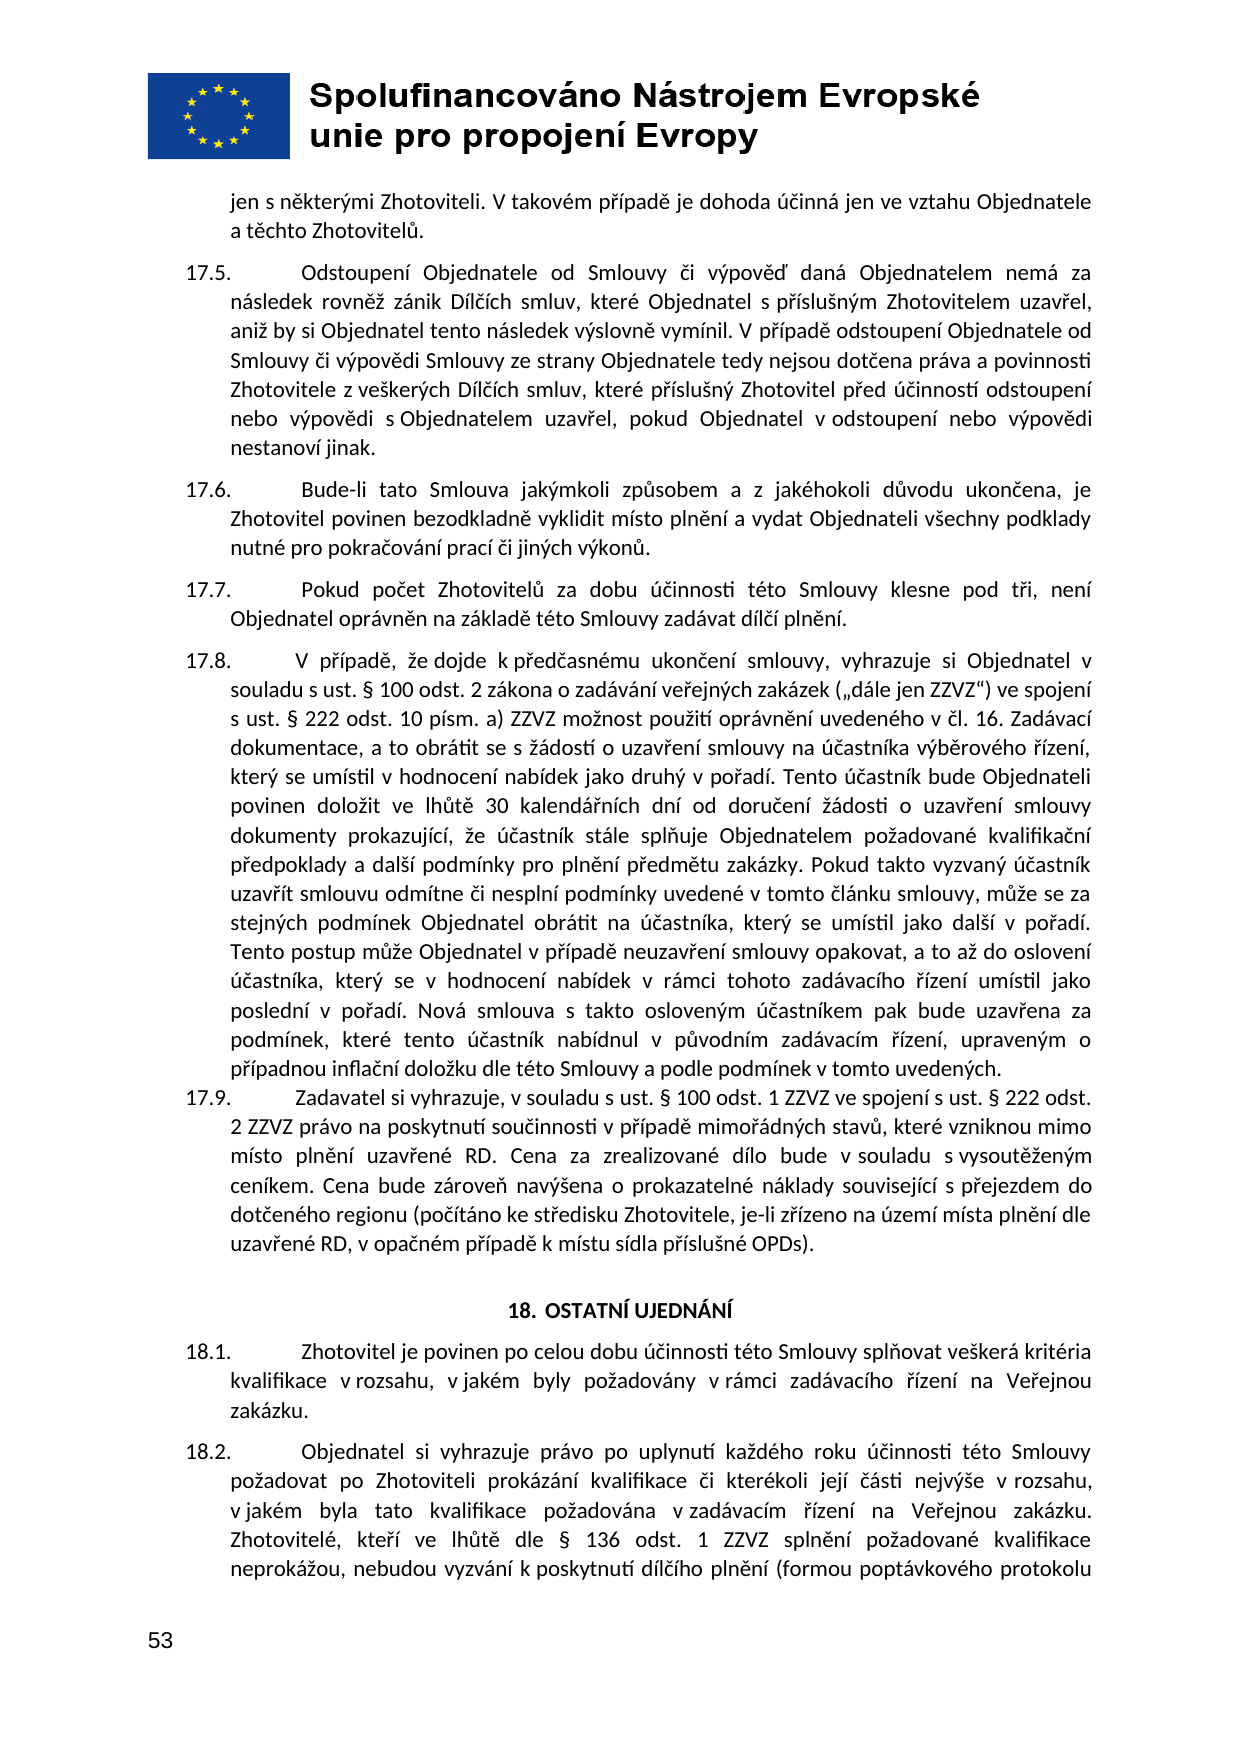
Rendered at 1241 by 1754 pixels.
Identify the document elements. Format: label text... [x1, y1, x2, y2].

list Pokud počet Zhotovitelů za dobu účinnosti této Smlouvy klesne pod tři, není Objednatel oprávněn na základě této Smlouvy zadávat dílčí plnění. [185, 574, 1093, 632]
picture [147, 73, 991, 160]
list Odstoupení Objednatele od Smlouvy či výpověď daná Objednatelem nemá za následek rovněž zánik Dílčích smluv, které Objednatel s příslušným Zhotovitelem uzavřel, aniž by si Objednatel tento následek výslovně vymínil. V případě odstoupení Objednatele od Smlouvy či výpovědi Smlouvy ze strany Objednatele tedy nejsou dotčena práva a povinnosti Zhotovitele z veškerých Dílčích smluv, které příslušný Zhotovitel před účinností odstoupení nebo výpovědi s Objednatelem uzavřel, pokud Objednatel v odstoupení nebo výpovědi nestanoví jinak. [185, 257, 1093, 461]
list V případě, že dojde k předčasnému ukončení smlouvy, vyhrazuje si Objednatel v souladu s ust. § 100 odst. 2 zákona o zadávání veřejných zakázek („dále jen ZZVZ“) ve spojení s ust. § 222 odst. 10 písm. a) ZZVZ možnost použití oprávnění uvedeného v čl. 16. Zadávací dokumentace, a to obrátit se s žádostí o uzavření smlouvy na účastníka výběrového řízení, který se umístil v hodnocení nabídek jako druhý v pořadí. Tento účastník bude Objednateli povinen doložit ve lhůtě 30 kalendářních dní od doručení žádosti o uzavření smlouvy dokumenty prokazující, že účastník stále splňuje Objednatelem požadované kvalifikační předpoklady a další podmínky pro plnění předmětu zakázky. Pokud takto vyzvaný účastník uzavřít smlouvu odmítne či nesplní podmínky uvedené v tomto článku smlouvy, může se za stejných podmínek Objednatel obrátit na účastníka, který se umístil jako další v pořadí. Tento postup může Objednatel v případě neuzavření smlouvy opakovat, a to až do oslovení účastníka, který se v hodnocení nabídek v rámci tohoto zadávacího řízení umístil jako poslední v pořadí. Nová smlouva s takto osloveným účastníkem pak bude uzavřena za podmínek, které tento účastník nabídnul v původním zadávacím řízení, upraveným o případnou inflační doložku dle této Smlouvy a podle podmínek v tomto uvedených. [185, 645, 1093, 1082]
list Bude-li tato Smlouva jakýmkoli způsobem a z jakéhokoli důvodu ukončena, je Zhotovitel povinen bezodkladně vyklidit místo plnění a vydat Objednateli všechny podklady nutné pro pokračování prací či jiných výkonů. [185, 474, 1093, 561]
list Ostatní ujednání [148, 1295, 1093, 1324]
list Zadavatel si vyhrazuje, v souladu s ust. § 100 odst. 1 ZZVZ ve spojení s ust. § 222 odst. 2 ZZVZ právo na poskytnutí součinnosti v případě mimořádných stavů, které vzniknou mimo místo plnění uzavřené RD. Cena za zrealizované dílo bude v souladu s vysoutěženým ceníkem. Cena bude zároveň navýšena o prokazatelné náklady související s přejezdem do dotčeného regionu (počítáno ke středisku Zhotovitele, je-li zřízeno na území místa plnění dle uzavřené RD, v opačném případě k místu sídla příslušné OPDs). [185, 1082, 1093, 1257]
list Zhotovitel je povinen po celou dobu účinnosti této Smlouvy splňovat veškerá kritéria kvalifikace v rozsahu, v jakém byly požadovány v rámci zadávacího řízení na Veřejnou zakázku. [185, 1336, 1093, 1424]
